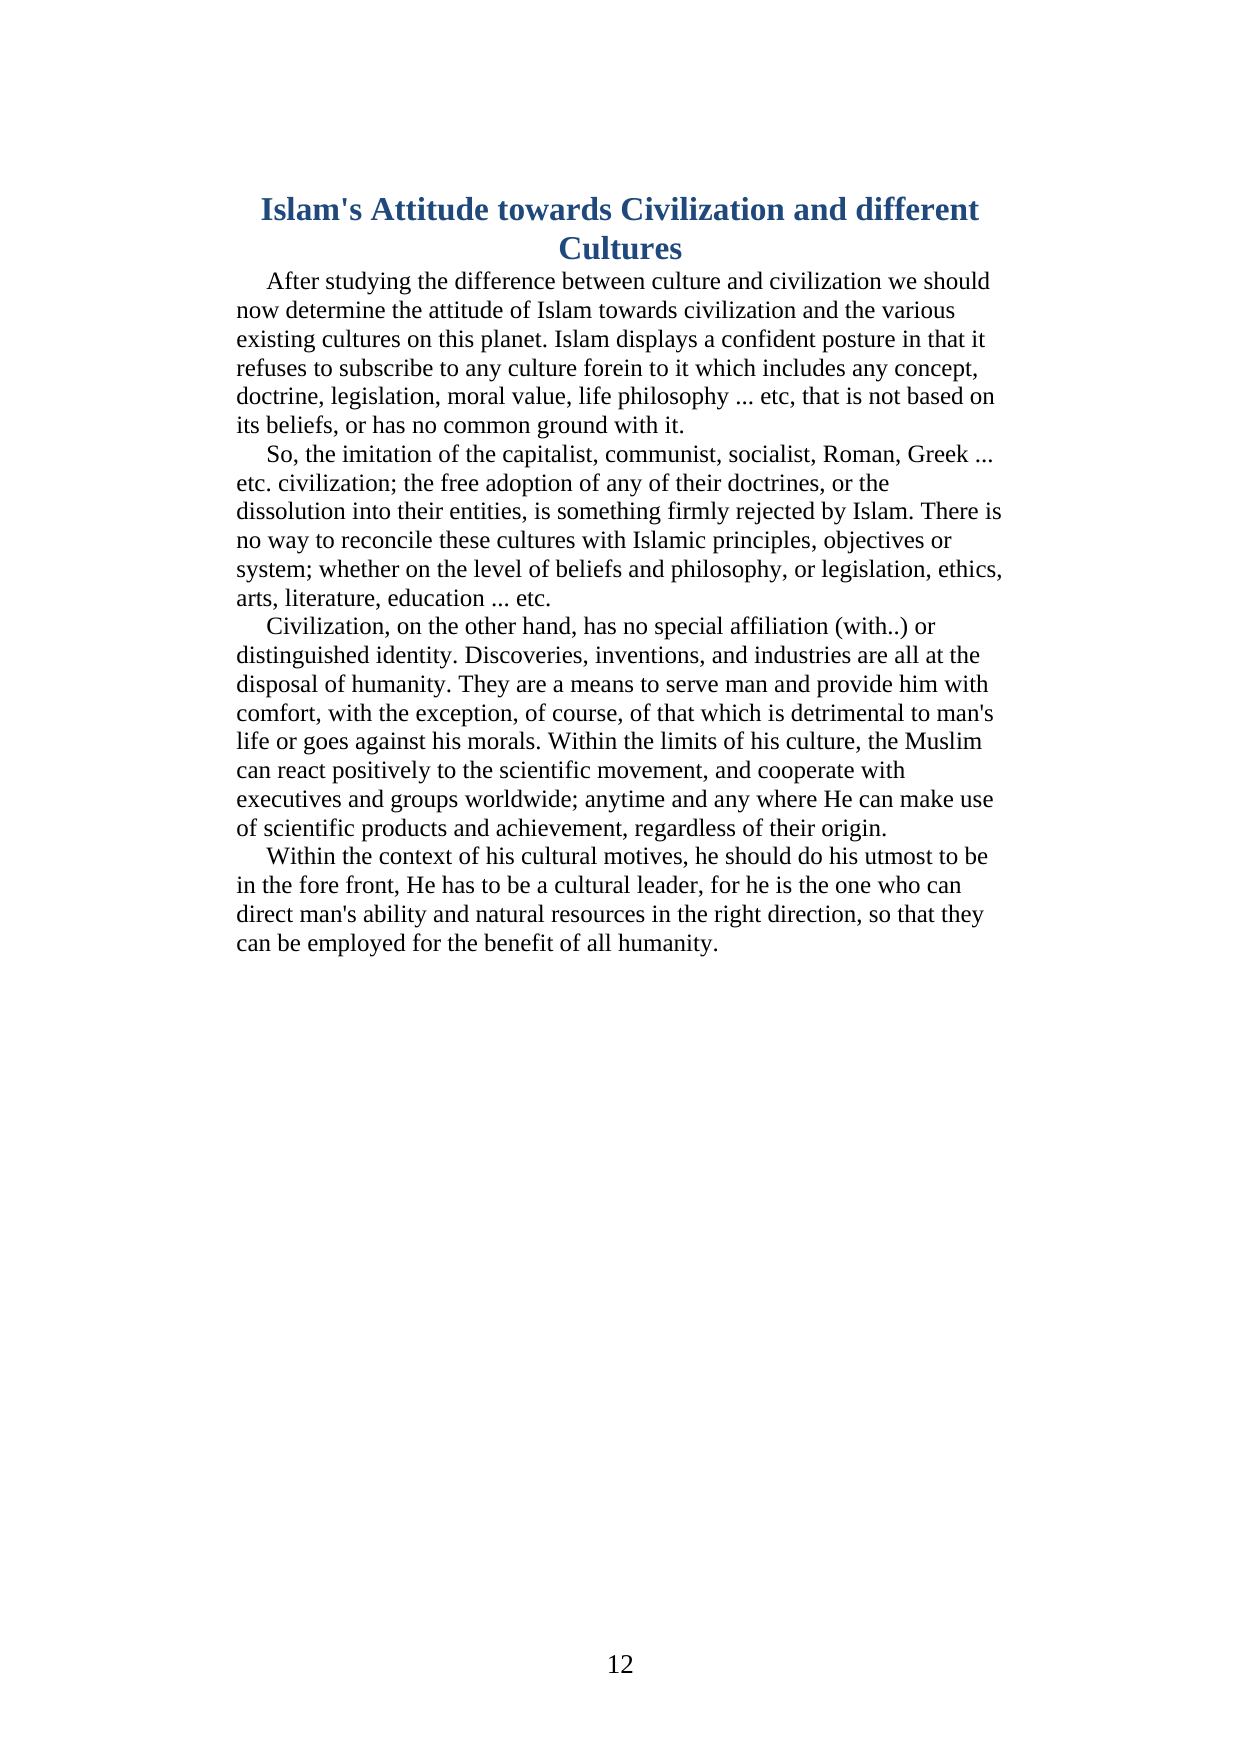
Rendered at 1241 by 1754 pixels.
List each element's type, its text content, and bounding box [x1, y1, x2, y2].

text After studying the difference between culture and civilization we should now determine the attitude of Islam towards civilization and the various existing cultures on this planet. Islam displays a confident posture in that it refuses to subscribe to any culture forein to it which includes any concept, doctrine, legislation, moral value, life philosophy ... etc, that is not based on its beliefs, or has no common ground with it. [236, 266, 1004, 439]
text Civilization, on the other hand, has no special affiliation (with..) or distinguished identity. Discoveries, inventions, and industries are all at the disposal of humanity. They are a means to serve man and provide him with comfort, with the exception, of course, of that which is detrimental to man's life or goes against his morals. Within the limits of his culture, the Muslim can react positively to the scientific movement, and cooperate with executives and groups worldwide; anytime and any where He can make use of scientific products and achievement, regardless of their origin. [236, 611, 1004, 841]
text Within the context of his cultural motives, he should do his utmost to be in the fore front, He has to be a cultural leader, for he is the one who can direct man's ability and natural resources in the right direction, so that they can be employed for the benefit of all humanity. [236, 841, 1004, 956]
subtitle Islam's Attitude towards Civilization and different Cultures [236, 190, 1004, 266]
text So, the imitation of the capitalist, communist, socialist, Roman, Greek ... etc. civilization; the free adoption of any of their doctrines, or the dissolution into their entities, is something firmly rejected by Islam. There is no way to reconcile these cultures with Islamic principles, objectives or system; whether on the level of beliefs and philosophy, or legislation, ethics, arts, literature, education ... etc. [236, 439, 1004, 611]
